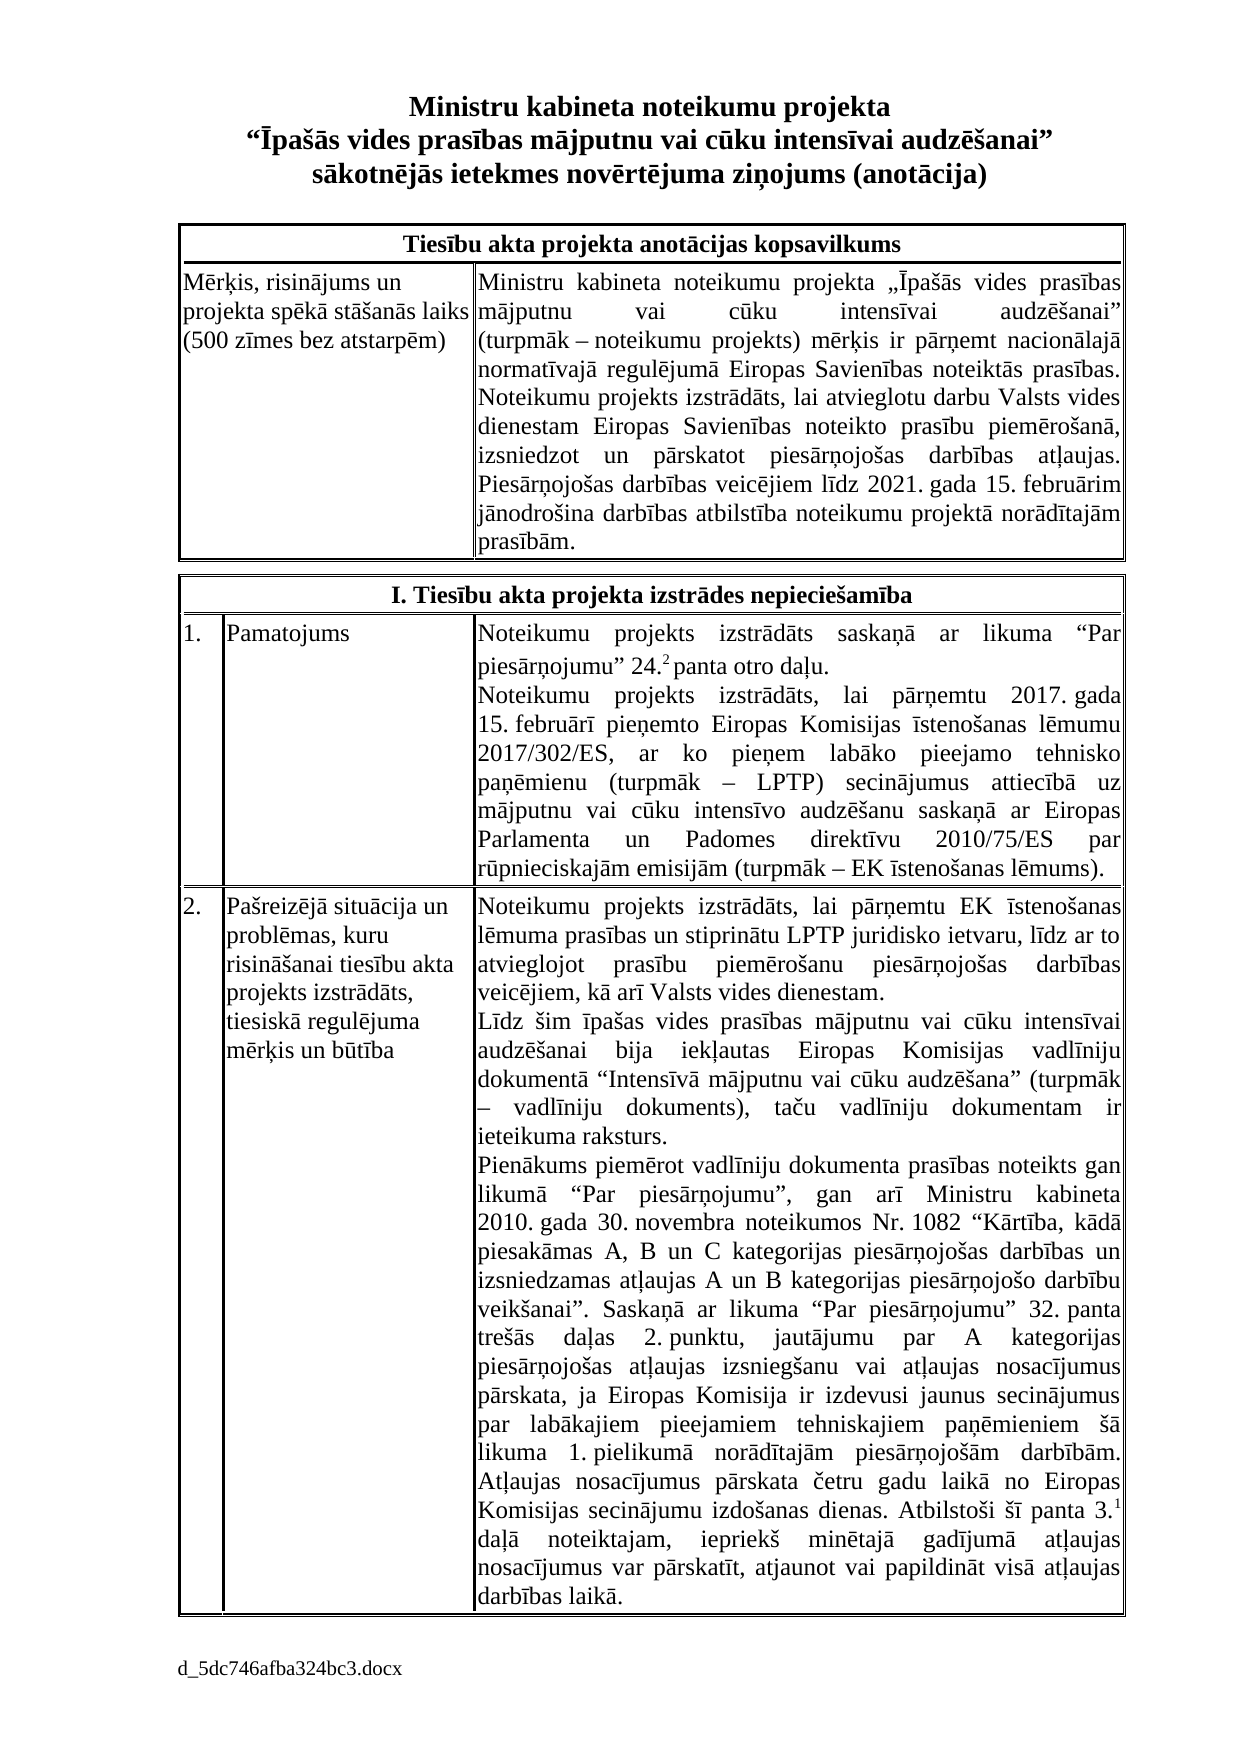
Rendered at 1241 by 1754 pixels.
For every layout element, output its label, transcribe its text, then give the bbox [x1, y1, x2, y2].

table_cell Ministru kabineta noteikumu projekta „Īpašās vides prasības mājputnu vai cūku intensīvai audzēšanai” (turpmāk – noteikumu projekts) mērķis ir pārņemt nacionālajā normatīvajā regulējumā Eiropas Savienības noteiktās prasības. Noteikumu projekts izstrādāts, lai atvieglotu darbu Valsts vides dienestam Eiropas Savienības noteikto prasību piemērošanā, izsniedzot un pārskatot piesārņojošas darbības atļaujas. Piesārņojošas darbības veicējiem līdz 2021. gada 15. februārim jānodrošina darbības atbilstība noteikumu projektā norādītajām prasībām. [475, 261, 1123, 558]
text “Īpašās vides prasības mājputnu vai cūku intensīvai audzēšanai” sākotnējās ietekmes novērtējuma ziņojums (anotācija) [177, 122, 1122, 189]
table_header Tiesību akta projekta anotācijas kopsavilkums [181, 226, 1123, 261]
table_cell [474, 885, 1124, 1613]
table_cell Noteikumu projekts izstrādāts saskaņā ar likuma “Par piesārņojumu” 24.2 panta otro daļu. Noteikumu projekts izstrādāts, lai pārņemtu 2017. gada 15. februārī pieņemto Eiropas Komisijas īstenošanas lēmumu 2017/302/ES, ar ko pieņem labāko pieejamo tehnisko paņēmienu (turpmāk – LPTP) secinājumus attiecībā uz mājputnu vai cūku intensīvo audzēšanu saskaņā ar Eiropas Parlamenta un Padomes direktīvu 2010/75/ES par rūpnieciskajām emisijām (turpmāk – EK īstenošanas lēmums). [474, 612, 1124, 885]
text Ministru kabineta noteikumu projekta [177, 89, 1122, 122]
table_cell 1. [180, 612, 223, 885]
table_cell Mērķis, risinājums un projekta spēkā stāšanās laiks (500 zīmes bez atstarpēm) [181, 261, 474, 558]
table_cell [223, 888, 474, 1613]
table_header I. Tiesību akta projekta izstrādes nepieciešamība [181, 577, 1123, 612]
table_cell 2. [180, 885, 223, 1613]
table_cell Pamatojums [225, 615, 473, 885]
